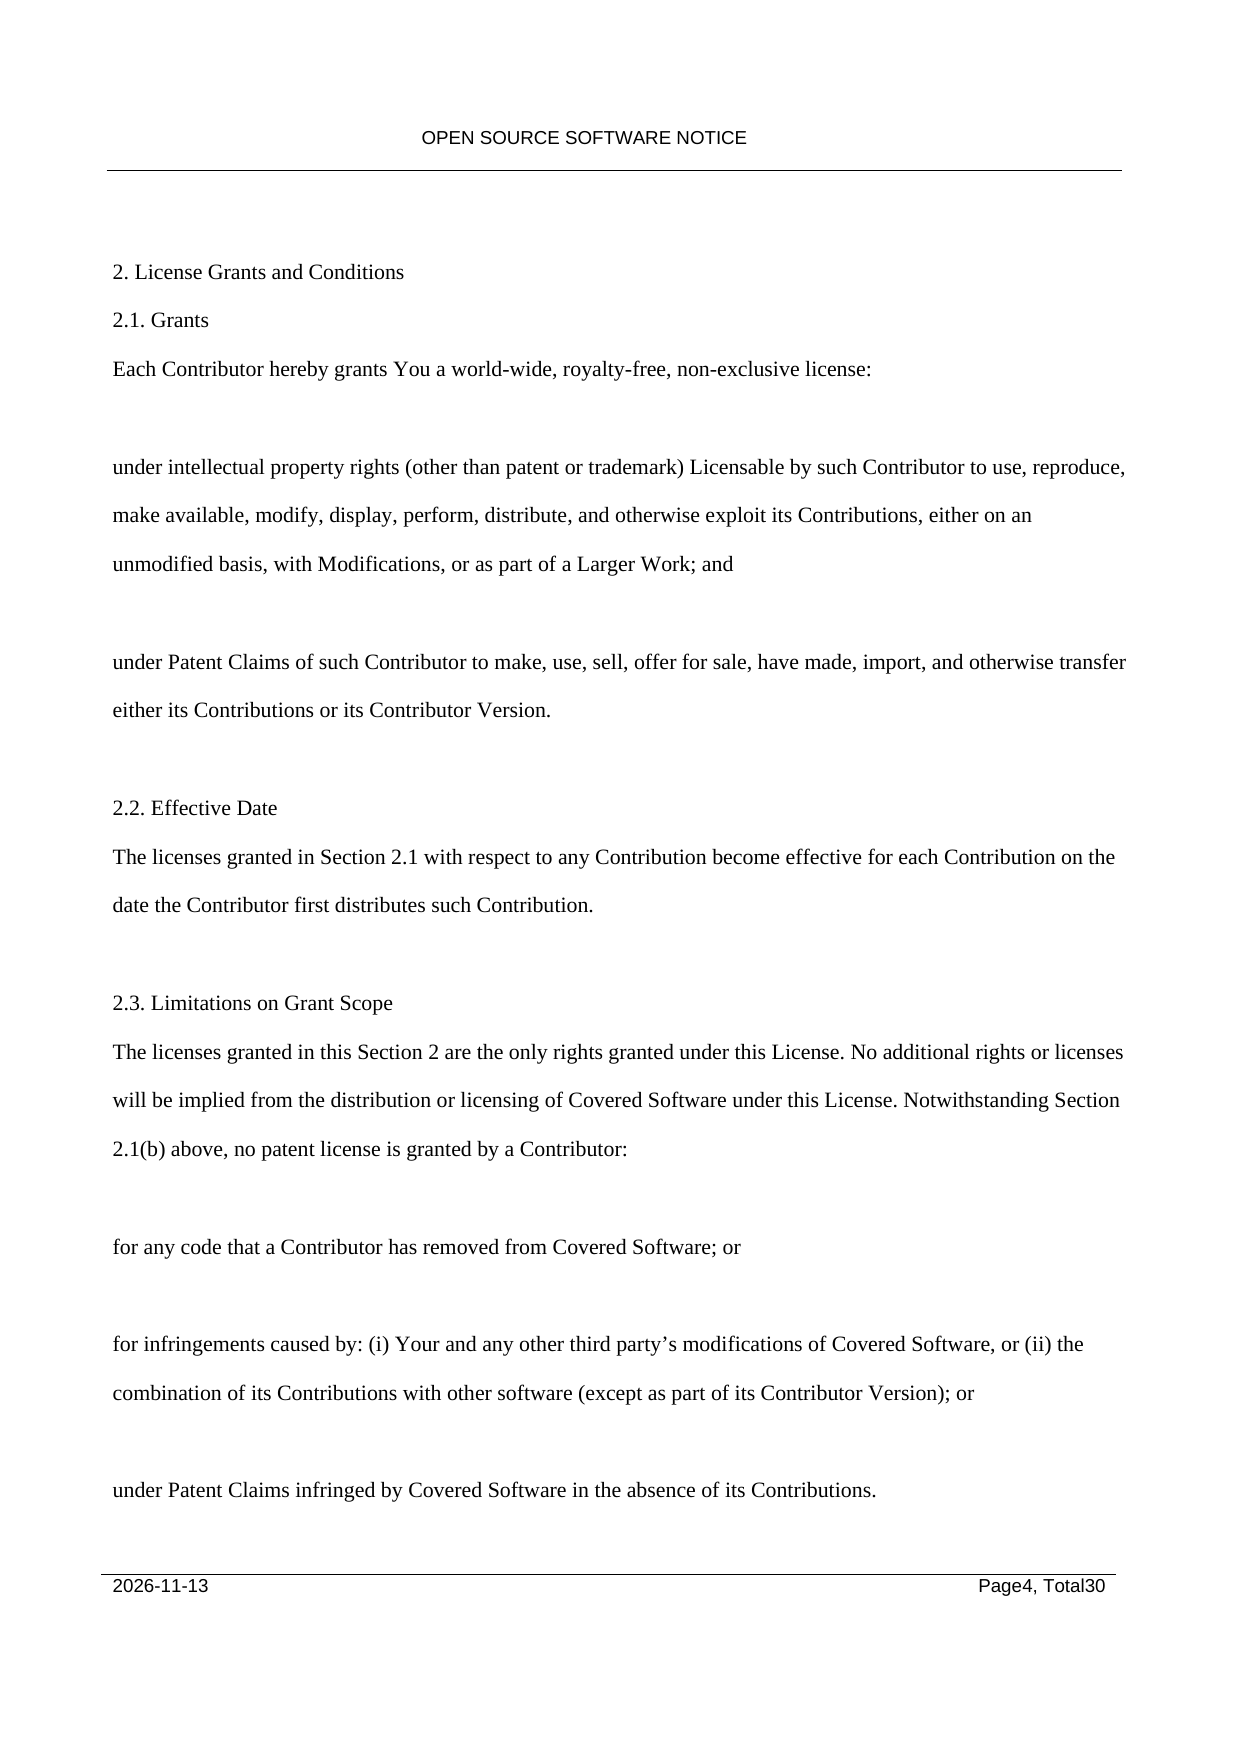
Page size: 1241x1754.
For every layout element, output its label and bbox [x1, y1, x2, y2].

text [112, 206, 1128, 1506]
